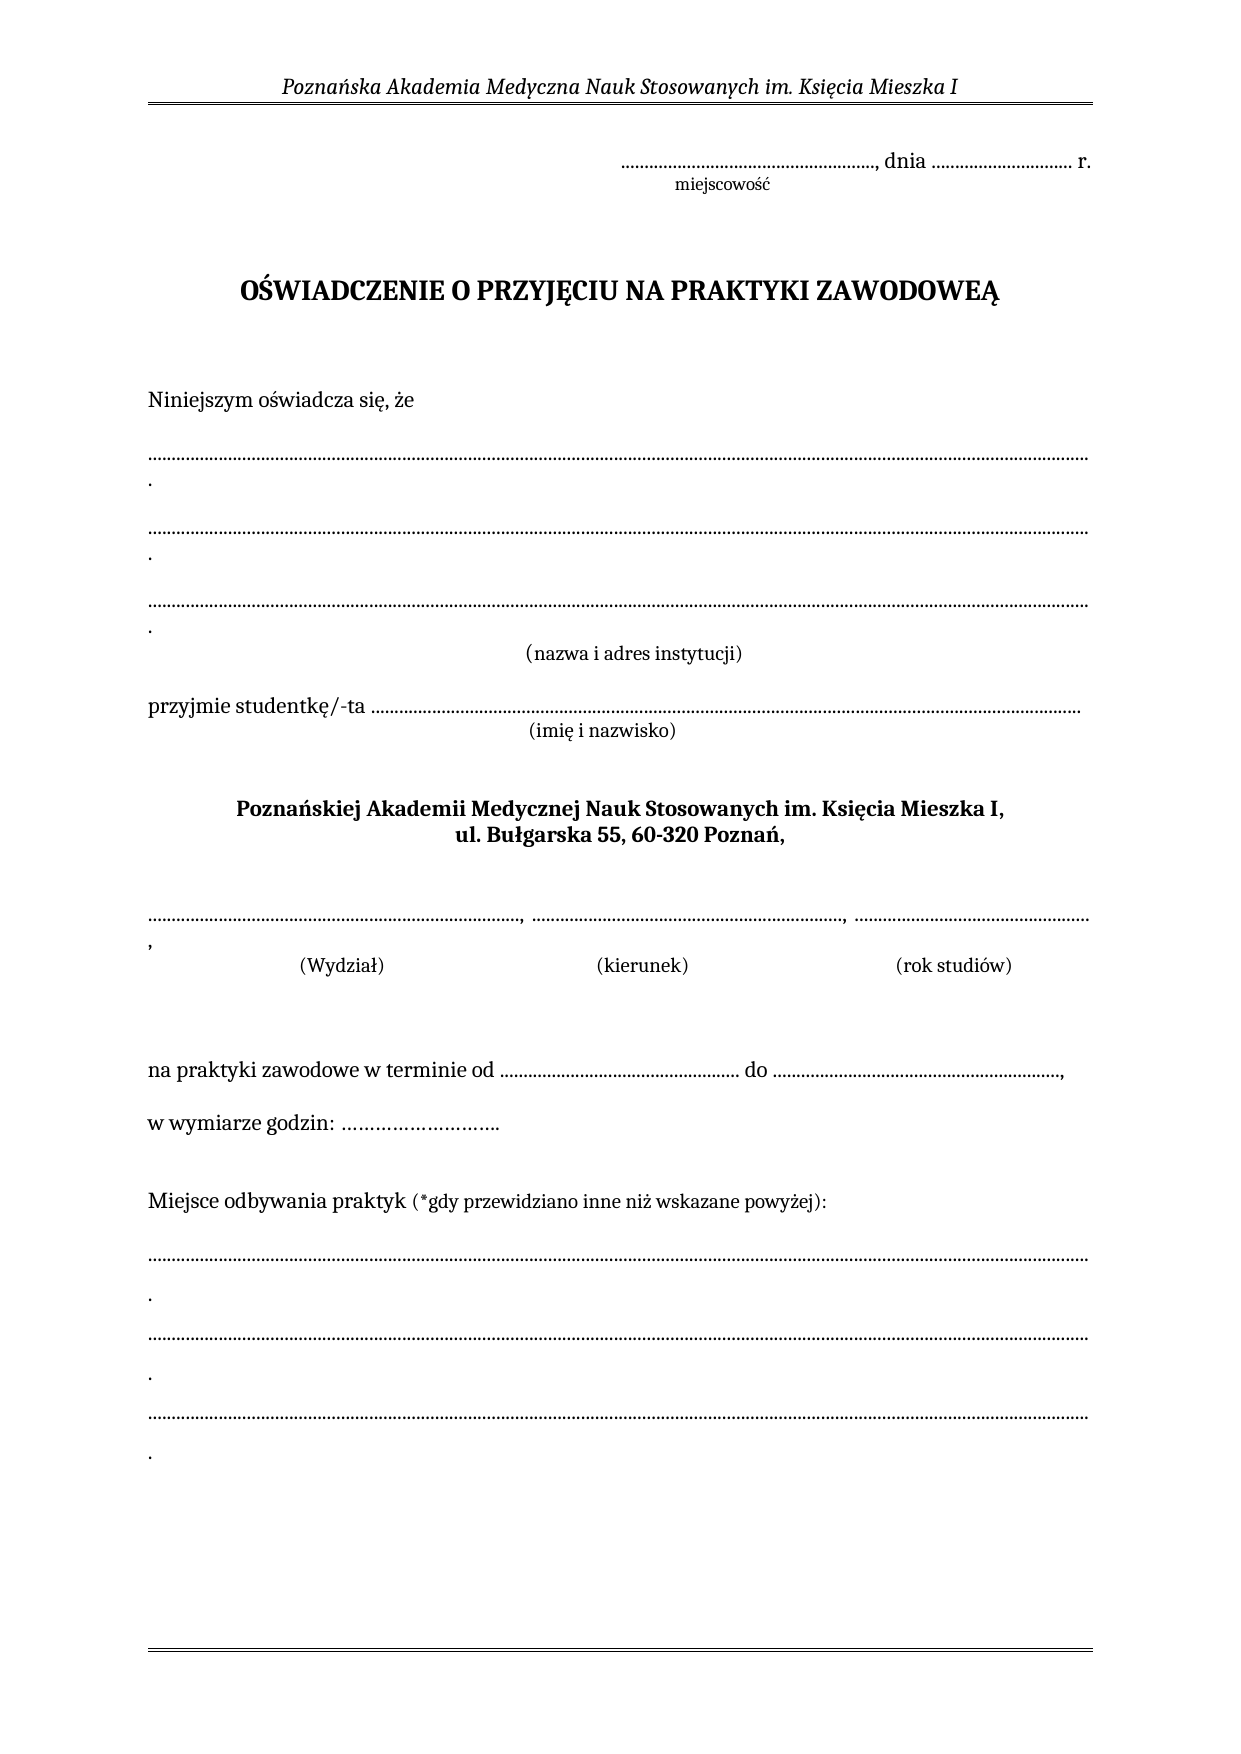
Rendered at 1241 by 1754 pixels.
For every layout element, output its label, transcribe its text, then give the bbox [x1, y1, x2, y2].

text ..............................................................................., .................................................................., .................................................., [148, 901, 1093, 953]
text ......................................................................................................................................................................................................... [148, 1241, 1093, 1307]
text ......................................................, dnia .............................. r. [148, 148, 1093, 174]
text (nazwa i adres instytucji) [148, 640, 1093, 666]
text Niniejszym oświadcza się, że [148, 387, 1093, 413]
text ......................................................................................................................................................................................................... [148, 1320, 1093, 1386]
text OŚWIADCZENIE O PRZYJĘCIU NA PRAKTYKI ZAWODOWEĄ [148, 274, 1093, 308]
text Poznańskiej Akademii Medycznej Nauk Stosowanych im. Księcia Mieszka I, [148, 795, 1093, 822]
text ......................................................................................................................................................................................................... [148, 587, 1093, 640]
text przyjmie studentkę/-ta ....................................................................................................................................................... [148, 692, 1093, 719]
text miejscowość [148, 174, 1093, 196]
text ......................................................................................................................................................................................................... [148, 513, 1093, 566]
text w wymiarze godzin: ………………………. [148, 1109, 1093, 1136]
text (imię i nazwisko) [148, 719, 1093, 743]
text Miejsce odbywania praktyk (*gdy przewidziano inne niż wskazane powyżej): [148, 1188, 1093, 1215]
text ......................................................................................................................................................................................................... [148, 440, 1093, 493]
text ......................................................................................................................................................................................................... [148, 1399, 1093, 1465]
text na praktyki zawodowe w terminie od ................................................... do ............................................................., [148, 1057, 1093, 1083]
text (Wydział) (kierunek) (rok studiów) [148, 953, 1093, 977]
text ul. Bułgarska 55, 60-320 Poznań, [148, 822, 1093, 848]
